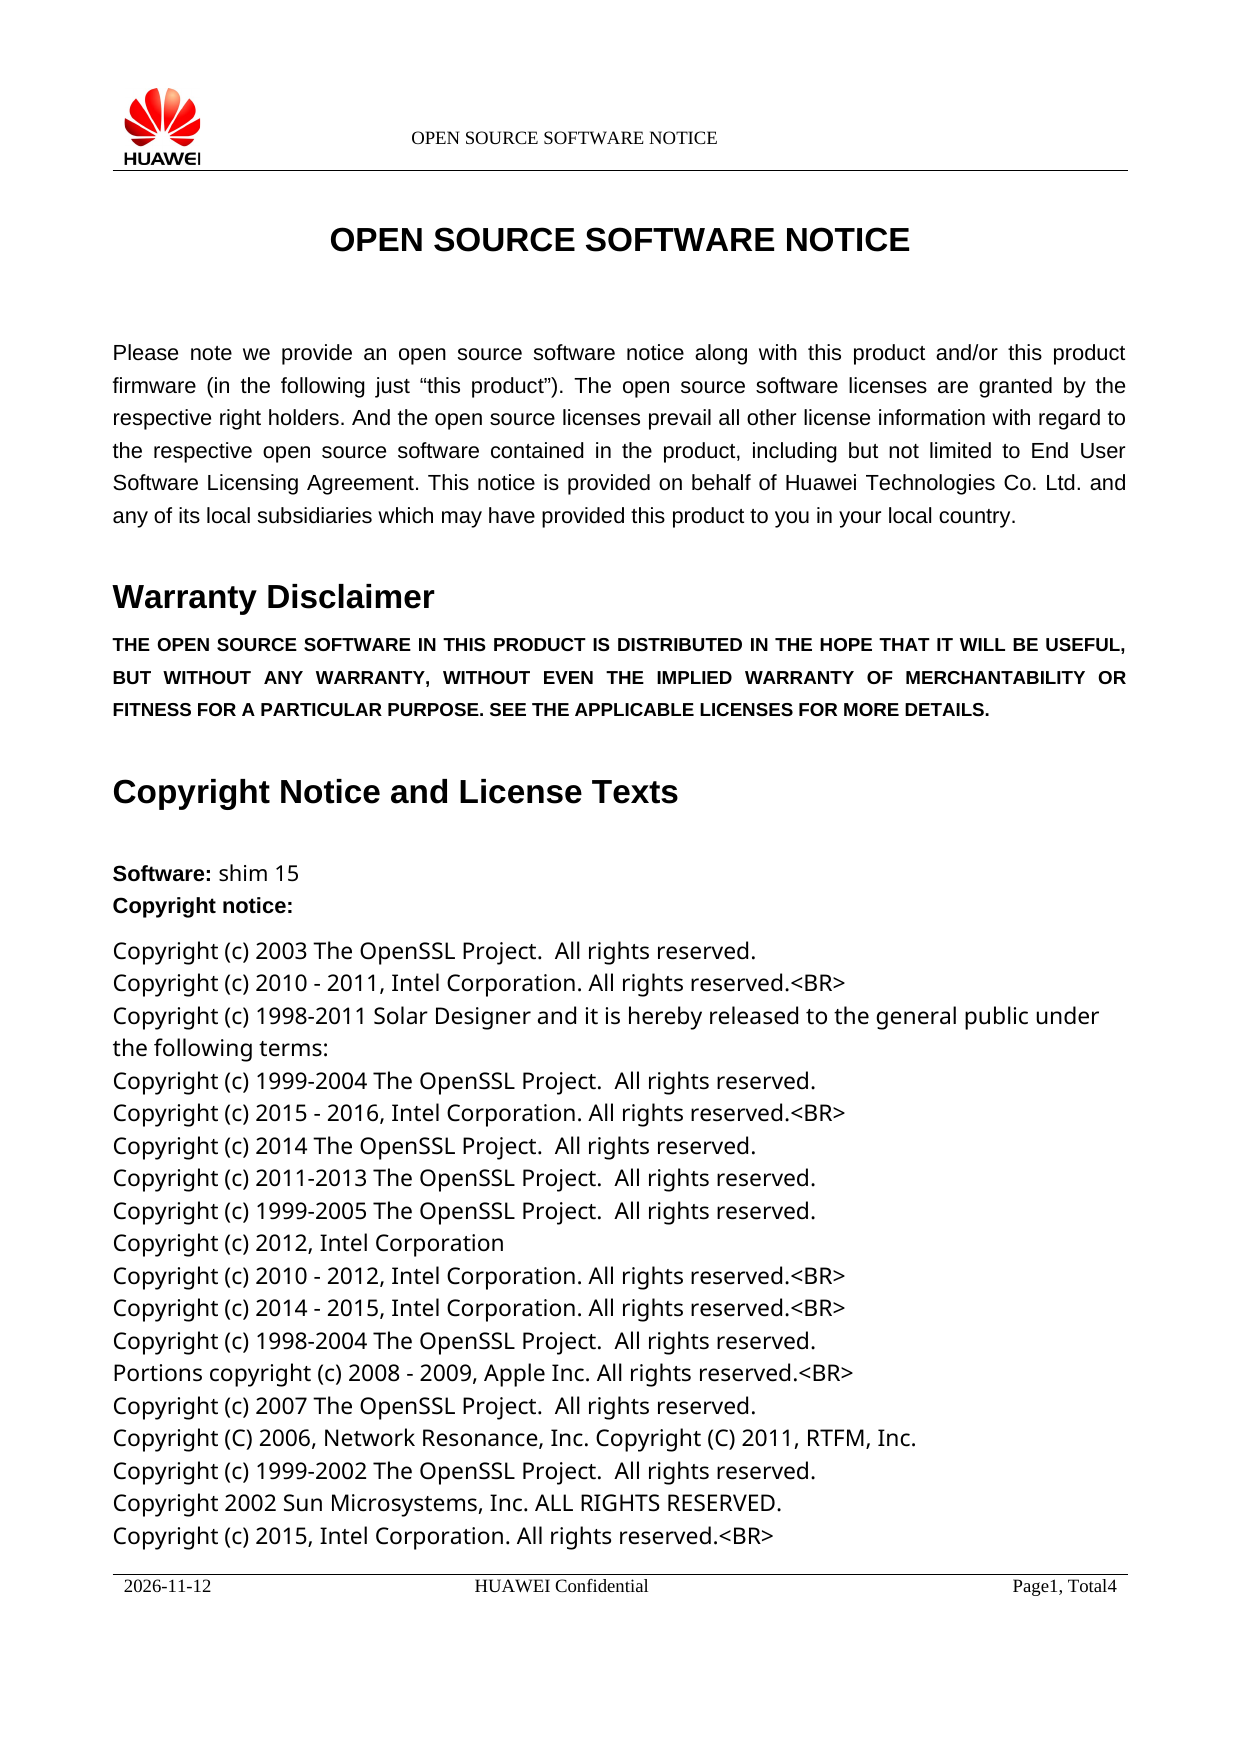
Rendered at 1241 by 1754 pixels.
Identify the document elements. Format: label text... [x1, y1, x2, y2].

text Copyright Notice and License Texts [112, 759, 1128, 824]
text Warranty Disclaimer [112, 564, 1128, 629]
text The open source software in this product is distributed in the hope that it will be useful, but WITHOUT ANY WARRANTY, without even the implied warranty of MERCHANTABILITY or FITNESS FOR A PARTICULAR PURPOSE. See the applicable licenses for more details. [112, 629, 1128, 726]
title Software: shim 15 [112, 856, 1128, 889]
picture [124, 88, 201, 165]
text Please note we provide an open source software notice along with this product and/or this product firmware (in the following just “this product”). The open source software licenses are granted by the respective right holders. And the open source licenses prevail all other license information with regard to the respective open source software contained in the product, including but not limited to End User Software Licensing Agreement. This notice is provided on behalf of Huawei Technologies Co. Ltd. and any of its local subsidiaries which may have provided this product to you in your local country. [112, 336, 1128, 531]
text OPEN SOURCE SOFTWARE NOTICE [112, 206, 1128, 271]
text Copyright notice: [112, 889, 1128, 921]
